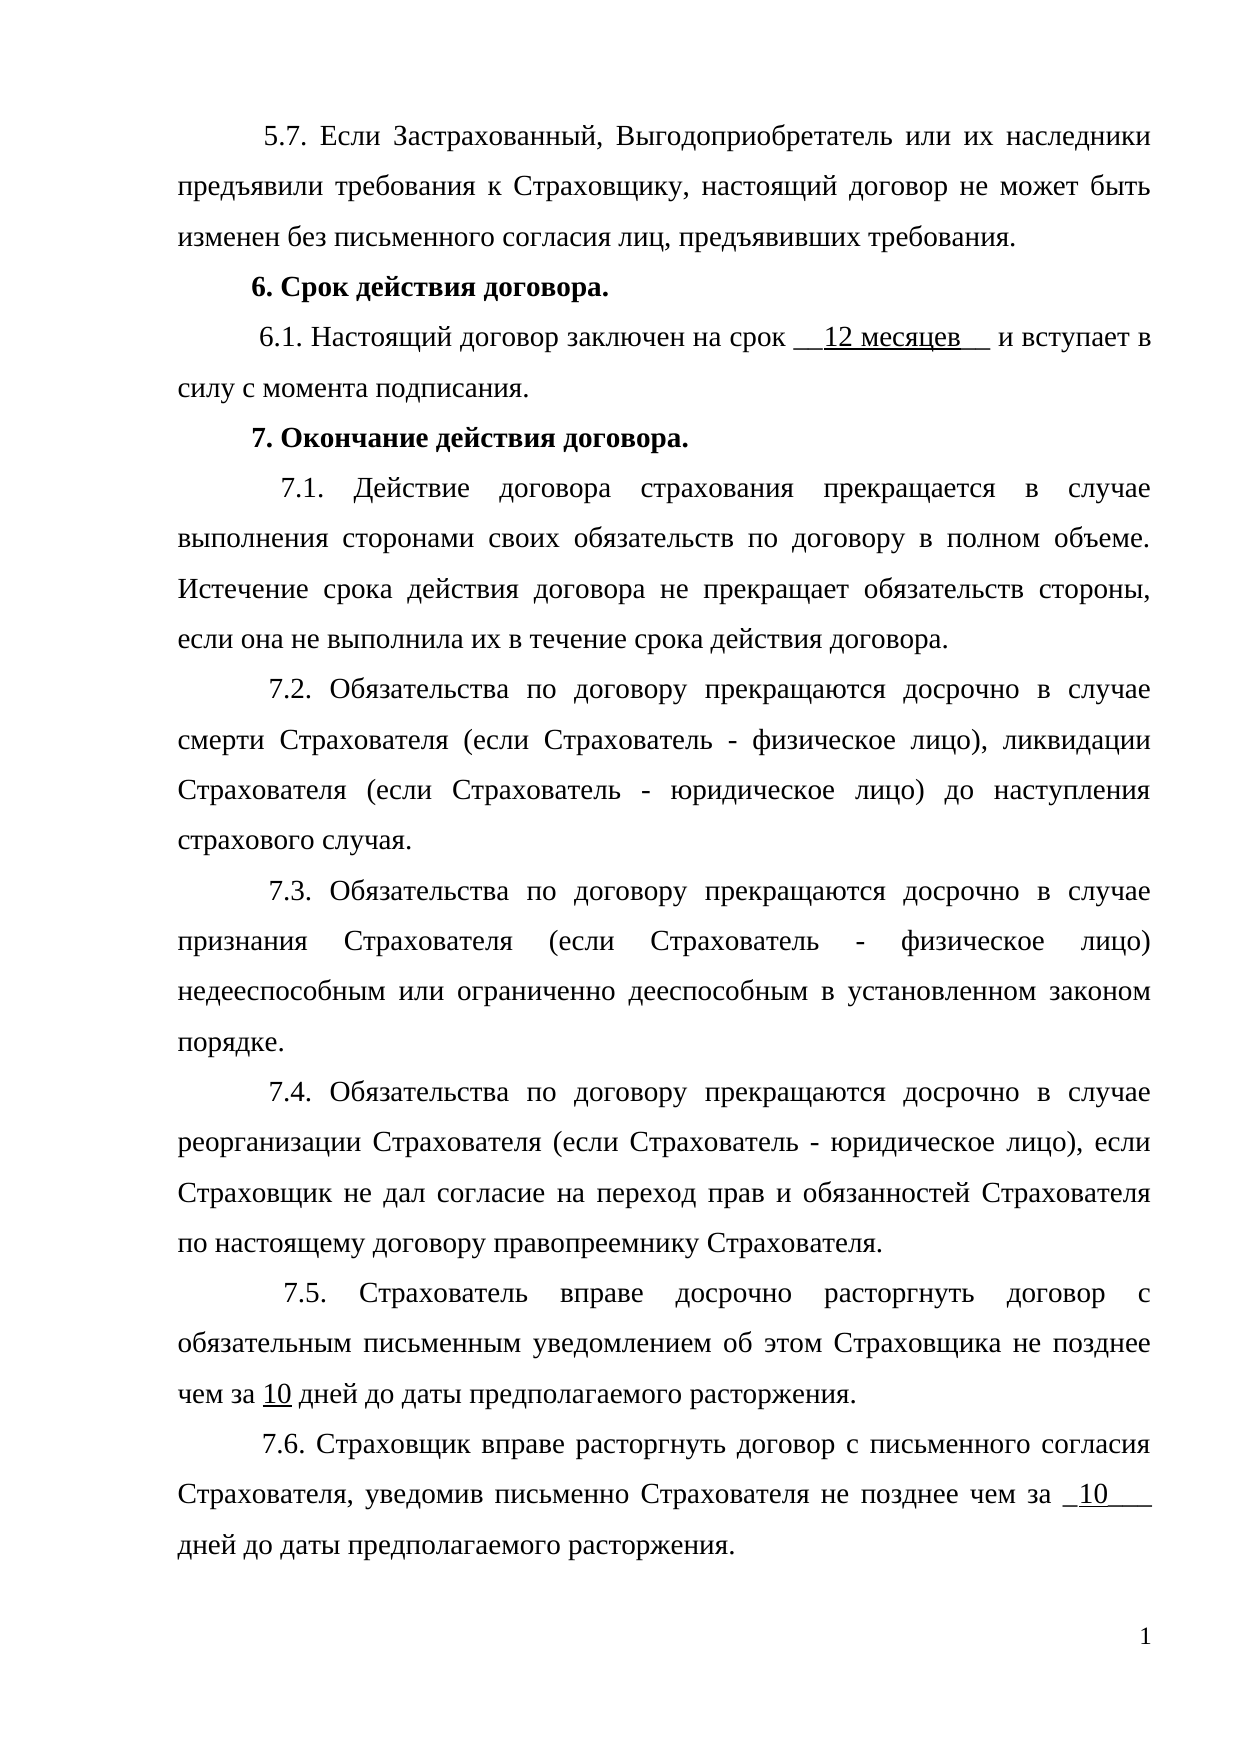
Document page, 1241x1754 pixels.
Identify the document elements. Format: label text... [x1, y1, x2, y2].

text 7.4. Обязательства по договору прекращаются досрочно в случае реорганизации Страхователя (если Страхователь - юридическое лицо), если Страховщик не дал согласие на переход прав и обязанностей Страхователя по настоящему договору правопреемнику Страхователя. [177, 1074, 1152, 1258]
text 7.1. Действие договора страхования прекращается в случае выполнения сторонами своих обязательств по договору в полном объеме. Истечение срока действия договора не прекращает обязательств стороны, если она не выполнила их в течение срока действия договора. [177, 470, 1152, 655]
text 6.1. Настоящий договор заключен на срок __12 месяцев__ и вступает в силу с момента подписания. [177, 319, 1152, 403]
text 7.3. Обязательства по договору прекращаются досрочно в случае признания Страхователя (если Страхователь - физическое лицо) недееспособным или ограниченно дееспособным в установленном законом порядке. [177, 873, 1152, 1057]
text 7.5. Страхователь вправе досрочно расторгнуть договор с обязательным письменным уведомлением об этом Страховщика не позднее чем за 10 дней до даты предполагаемого расторжения. [177, 1275, 1152, 1409]
text 7. Окончание действия договора. [177, 420, 1152, 453]
text 7.6. Страховщик вправе расторгнуть договор с письменного согласия Страхователя, уведомив письменно Страхователя не позднее чем за _10___ дней до даты предполагаемого расторжения. [177, 1426, 1152, 1560]
text 7.2. Обязательства по договору прекращаются досрочно в случае смерти Страхователя (если Страхователь - физическое лицо), ликвидации Страхователя (если Страхователь - юридическое лицо) до наступления страхового случая. [177, 672, 1152, 856]
text 6. Срок действия договора. [177, 269, 1152, 303]
text 5.7. Если Застрахованный, Выгодоприобретатель или их наследники предъявили требования к Страховщику, настоящий договор не может быть изменен без письменного согласия лиц, предъявивших требования. [177, 118, 1152, 252]
